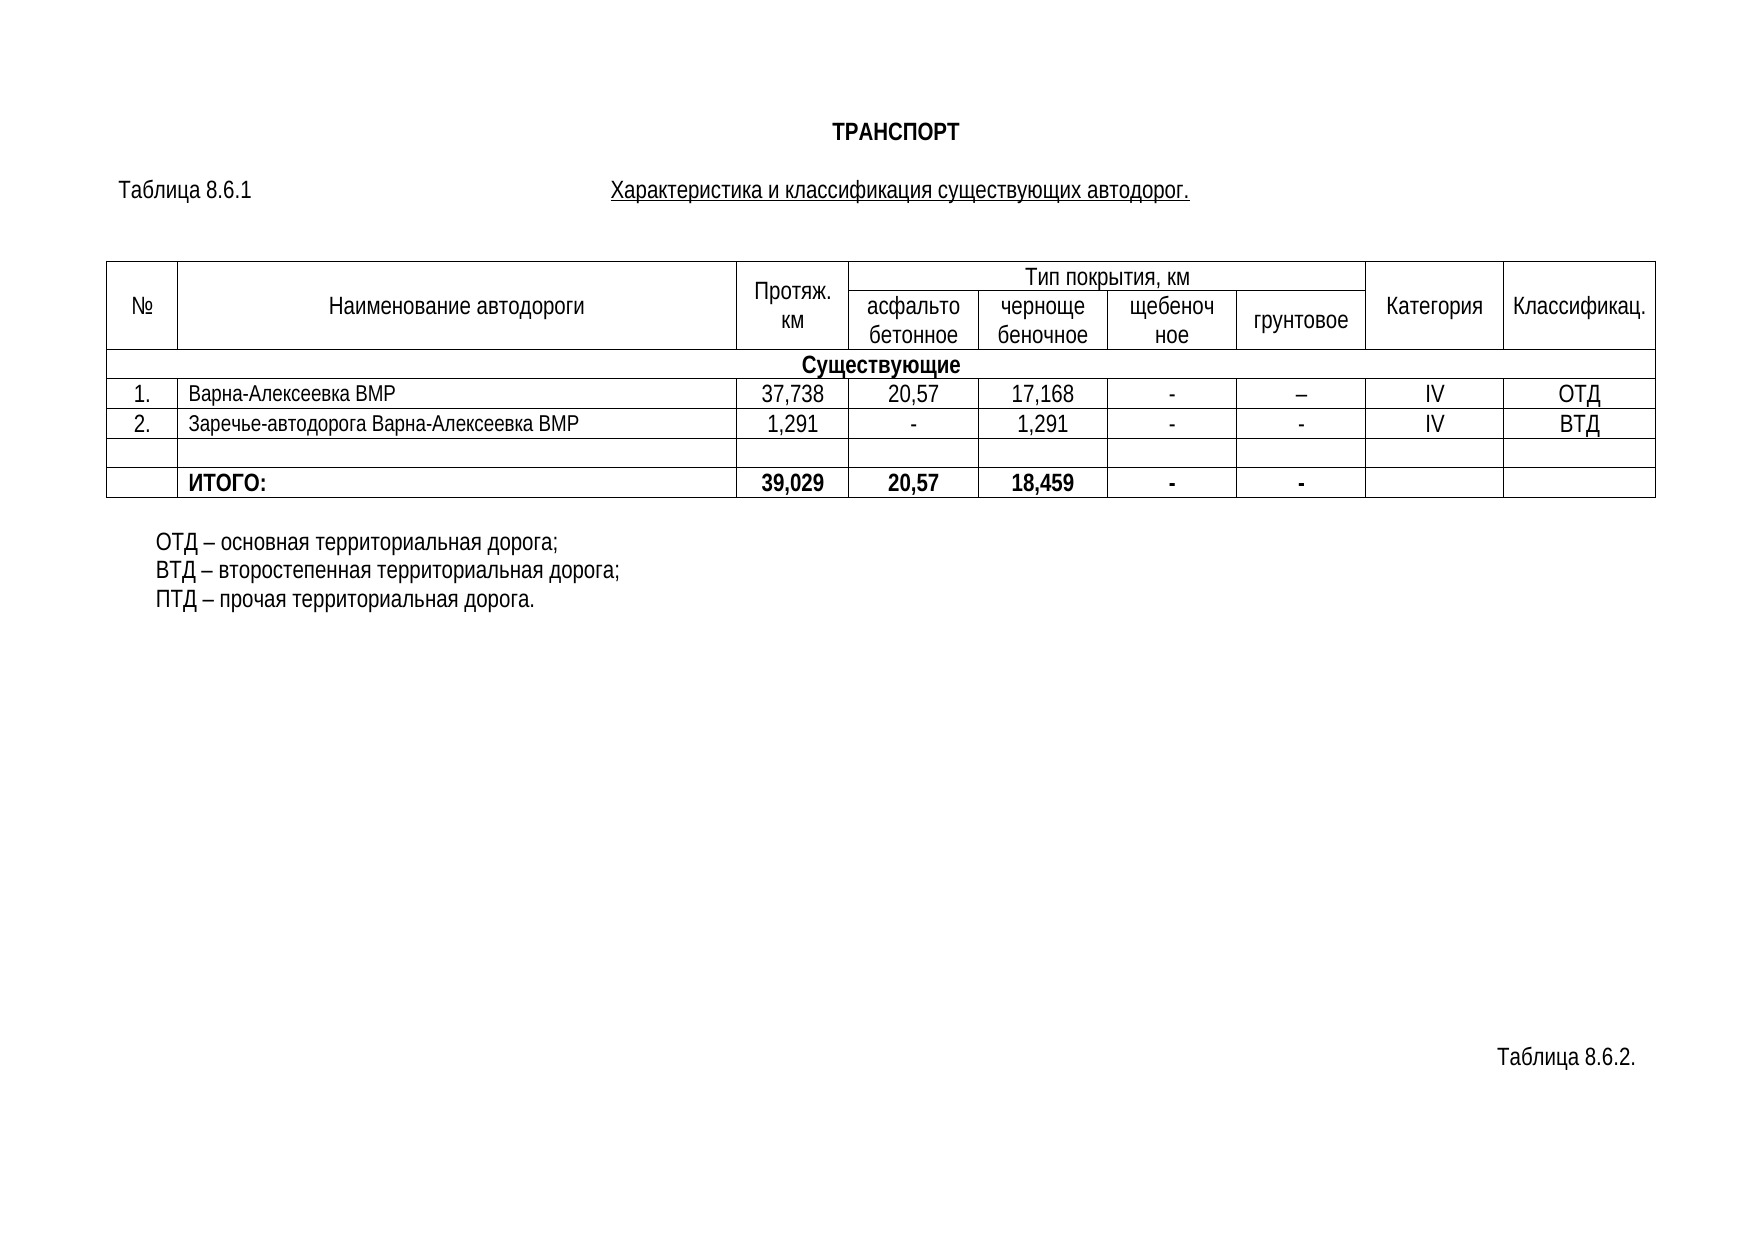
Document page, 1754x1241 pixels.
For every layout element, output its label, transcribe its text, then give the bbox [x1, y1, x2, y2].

table_cell 18,459 [979, 468, 1107, 497]
text ОТД – основная территориальная дорога; [118, 527, 1636, 555]
table_cell [107, 439, 177, 467]
table_cell - [849, 409, 978, 438]
table_cell грунтовое [1237, 291, 1365, 348]
table_cell [979, 439, 1107, 467]
table_cell Заречье-автодорога Варна-Алексеевка ВМР [178, 409, 736, 438]
table_cell Существующие [107, 350, 1655, 378]
table_cell 37,738 [737, 379, 848, 408]
table_cell – [1237, 379, 1365, 408]
table_cell 17,168 [979, 379, 1107, 408]
table_header Тип покрытия, км [849, 262, 1365, 290]
table_cell [1108, 439, 1236, 467]
table_cell [1366, 468, 1503, 497]
table_header Наименование автодороги [178, 262, 736, 348]
table_cell - [1237, 409, 1365, 438]
table_cell [1504, 468, 1655, 497]
table_cell Варна-Алексеевка ВМР [178, 379, 736, 408]
table_cell 1,291 [979, 409, 1107, 438]
table_cell IV [1366, 409, 1503, 438]
table_cell - [1108, 379, 1236, 408]
text Таблица 8.6.1 Характеристика и классификация существующих автодорог. [118, 174, 1636, 203]
table_header Категория [1366, 262, 1503, 348]
table_cell ОТД [1504, 379, 1655, 408]
text Таблица 8.6.2. [118, 1042, 1636, 1071]
text ТРАНСПОРТ [118, 117, 1636, 146]
table_header Классификац. [1504, 262, 1655, 348]
table_cell [178, 439, 736, 467]
table_cell [1237, 439, 1365, 467]
table_cell асфальто бетонное [849, 291, 978, 348]
table_cell - [1108, 409, 1236, 438]
table_cell ИТОГО: [178, 468, 736, 497]
table_header № [107, 262, 177, 348]
table_cell 2. [107, 409, 177, 438]
table_cell 39,029 [737, 468, 848, 497]
table_cell 20,57 [849, 468, 978, 497]
table_cell IV [1366, 379, 1503, 408]
table_cell ВТД [1504, 409, 1655, 438]
table_cell 1,291 [737, 409, 848, 438]
table_cell [849, 439, 978, 467]
table_cell [1504, 439, 1655, 467]
table_cell [107, 468, 177, 497]
table_cell - [1108, 468, 1236, 497]
table_cell 1. [107, 379, 177, 408]
table_cell 20,57 [849, 379, 978, 408]
table_cell щебеноч ное [1108, 291, 1236, 348]
table_cell черноще беночное [979, 291, 1107, 348]
text ПТД – прочая территориальная дорога. [118, 584, 1636, 613]
table_cell [1366, 439, 1503, 467]
table_header Протяж. км [737, 262, 848, 348]
table_cell [737, 439, 848, 467]
table_cell - [1237, 468, 1365, 497]
text ВТД – второстепенная территориальная дорога; [118, 555, 1636, 584]
